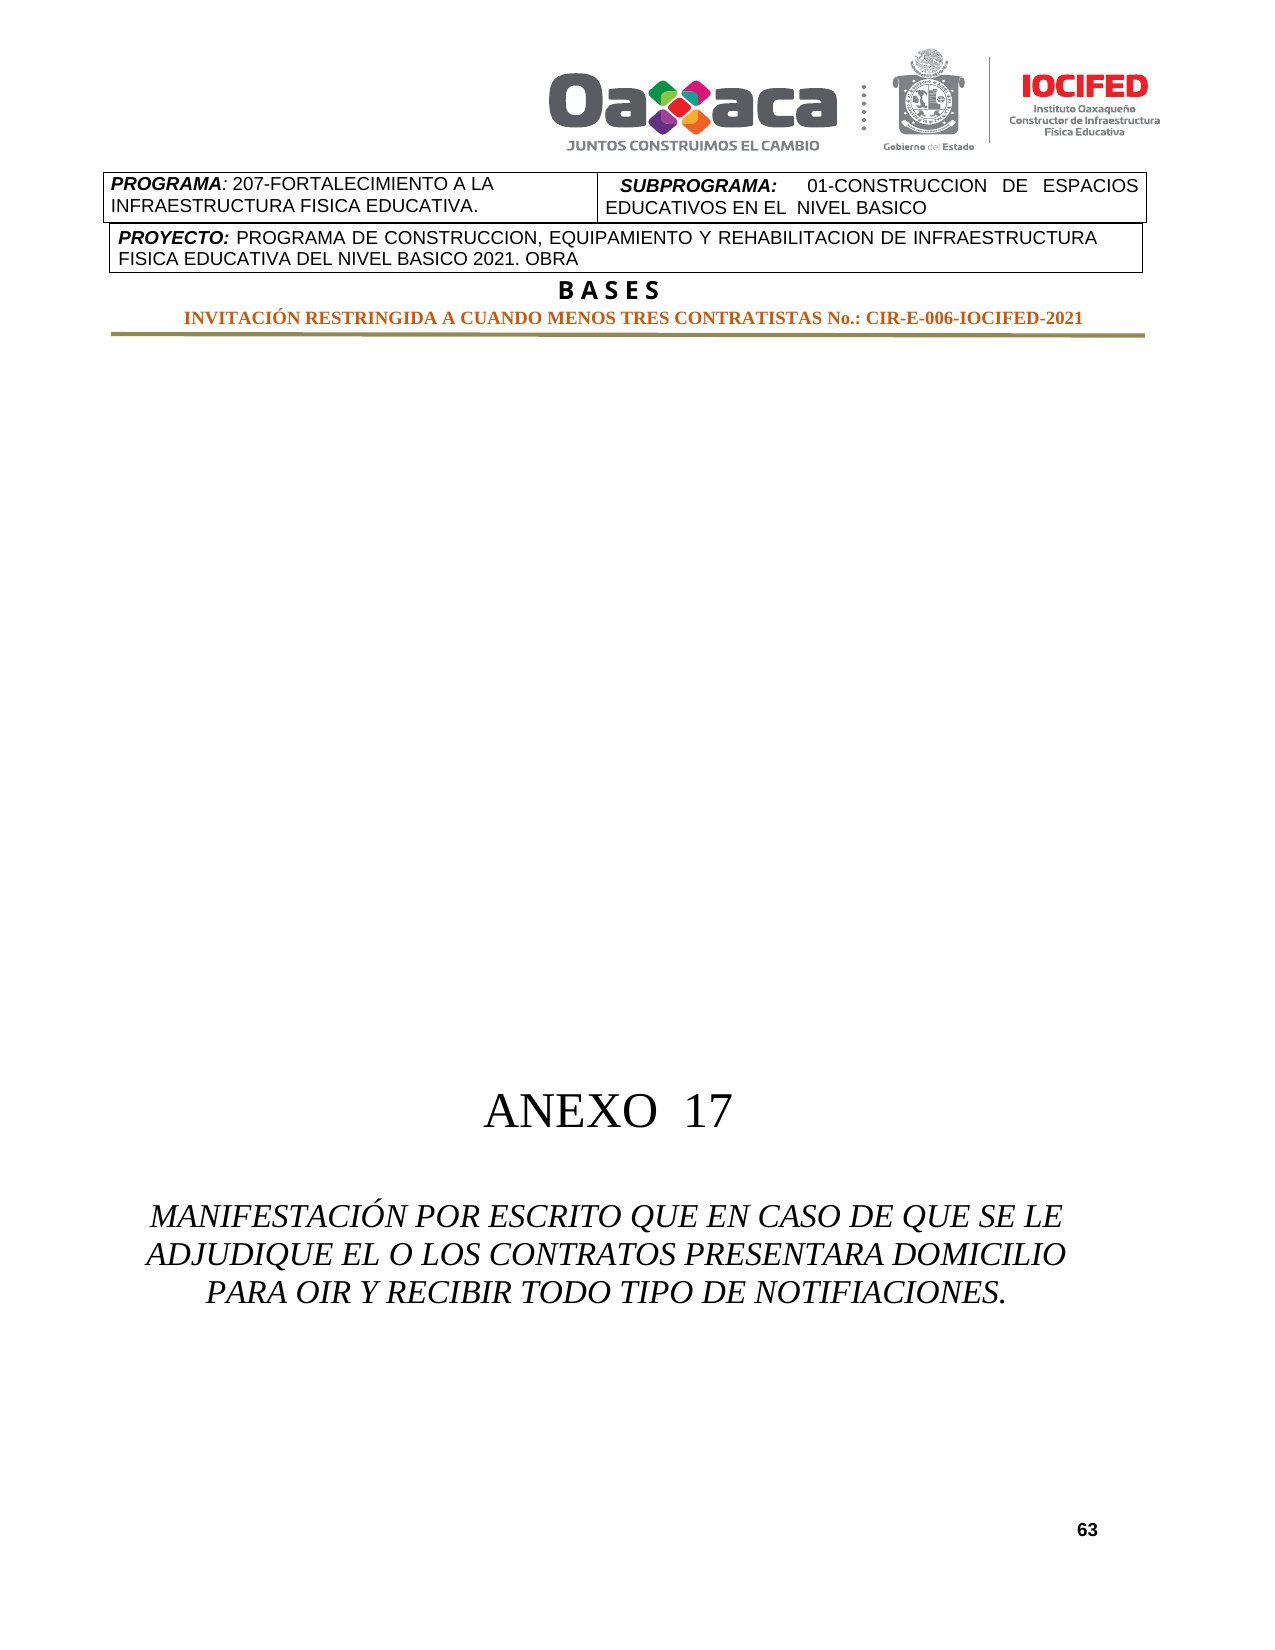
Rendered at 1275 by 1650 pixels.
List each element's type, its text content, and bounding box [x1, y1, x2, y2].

text MANIFESTACIÓN POR ESCRITO QUE EN CASO DE QUE SE LE ADJUDIQUE EL O LOS CONTRATOS PRESENTARA DOMICILIO PARA OIR Y RECIBIR TODO TIPO DE NOTIFIACIONES. [118, 1196, 1098, 1311]
text ANEXO 17 [118, 1081, 1098, 1139]
